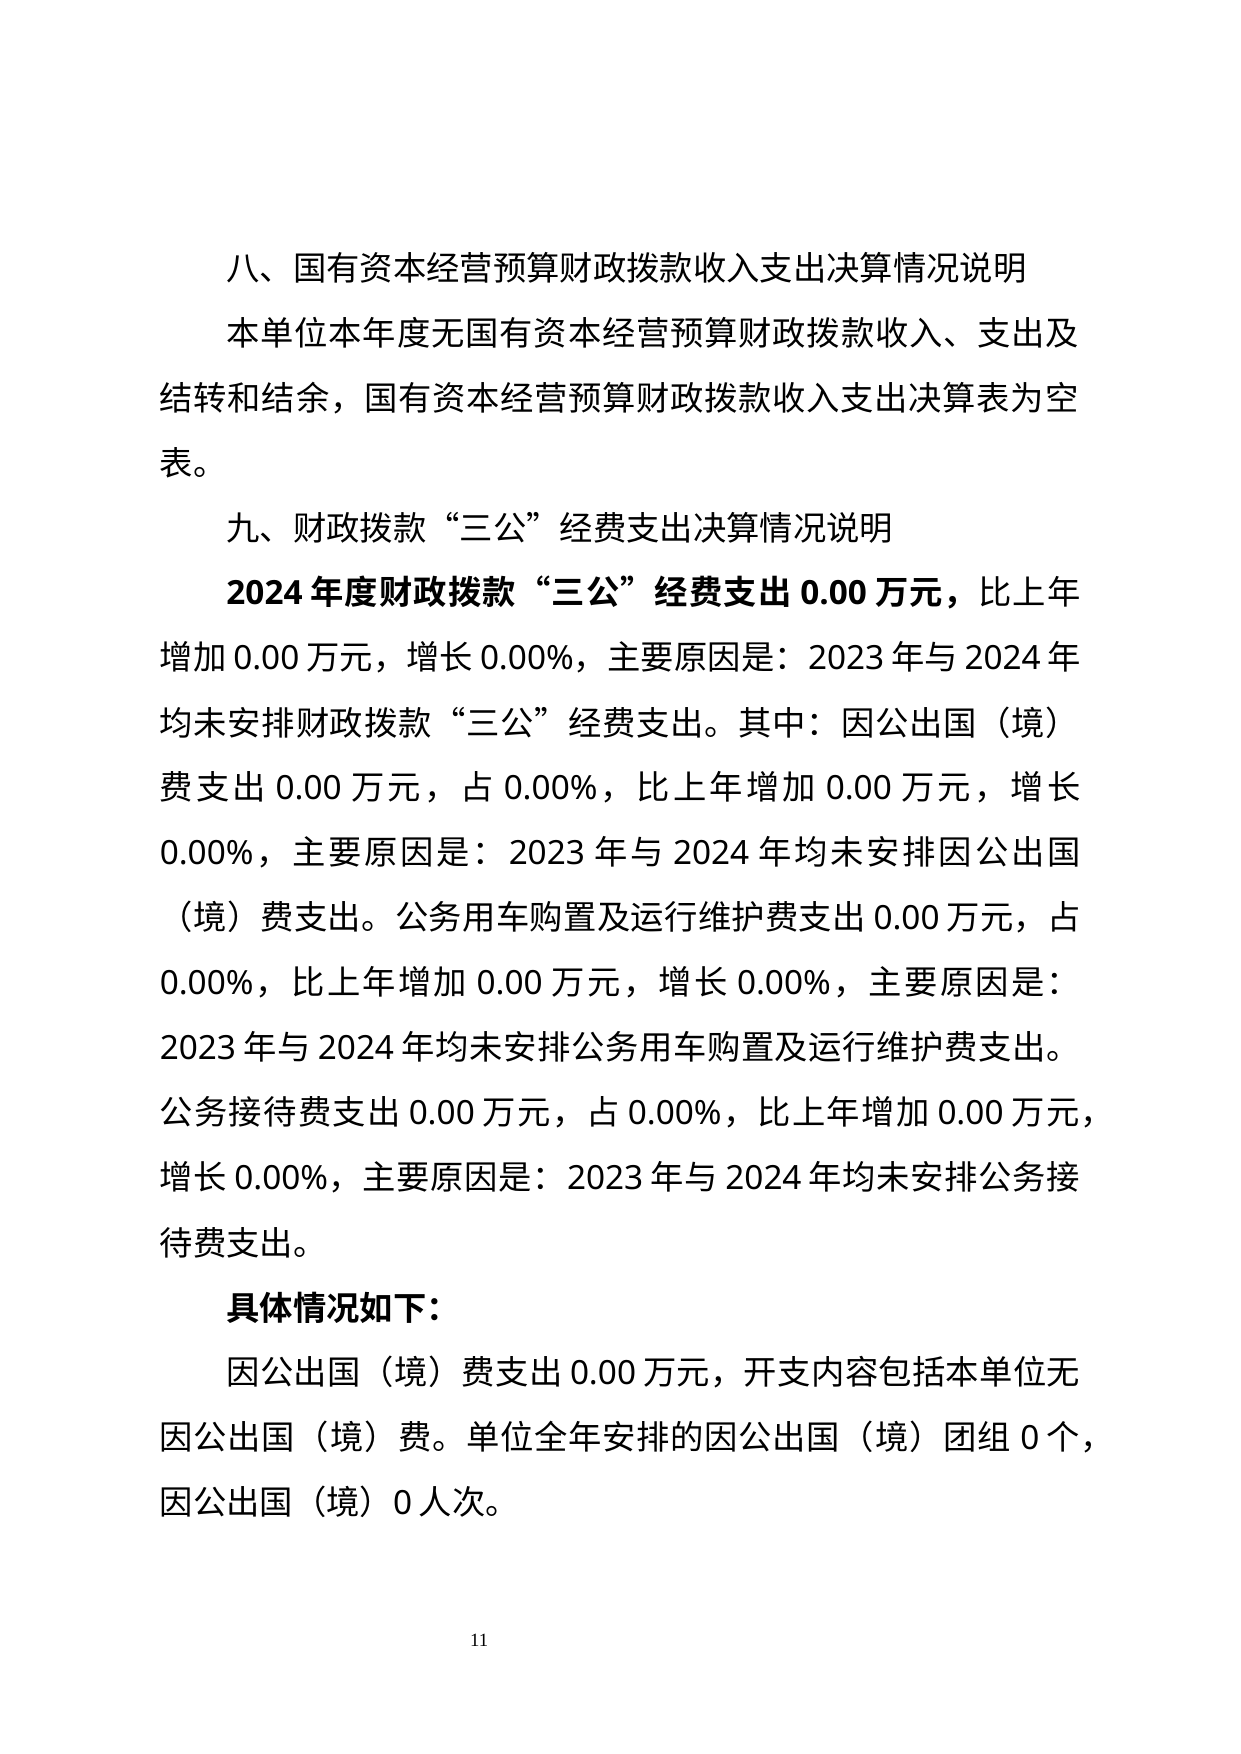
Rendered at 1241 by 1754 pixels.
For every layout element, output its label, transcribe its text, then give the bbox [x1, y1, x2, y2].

text 八、国有资本经营预算财政拨款收入支出决算情况说明 [159, 233, 1081, 298]
text 本单位本年度无国有资本经营预算财政拨款收入、支出及结转和结余，国有资本经营预算财政拨款收入支出决算表为空表。 [159, 298, 1081, 493]
text 具体情况如下： [159, 1273, 1081, 1338]
text 因公出国（境）费支出0.00万元，开支内容包括本单位无因公出国（境）费。单位全年安排的因公出国（境）团组0个，因公出国（境）0人次。 [159, 1338, 1081, 1533]
text 九、财政拨款“三公”经费支出决算情况说明 [159, 493, 1081, 558]
text 2024年度财政拨款“三公”经费支出0.00万元，比上年增加0.00万元，增长0.00%，主要原因是：2023年与2024年均未安排财政拨款“三公”经费支出。其中：因公出国（境）费支出0.00万元，占0.00%，比上年增加0.00万元，增长0.00%，主要原因是：2023年与2024年均未安排因公出国（境）费支出。公务用车购置及运行维护费支出0.00万元，占0.00%，比上年增加0.00万元，增长0.00%，主要原因是：2023年与2024年均未安排公务用车购置及运行维护费支出。公务接待费支出0.00万元，占0.00%，比上年增加0.00万元，增长0.00%，主要原因是：2023年与2024年均未安排公务接待费支出。 [159, 558, 1081, 1273]
